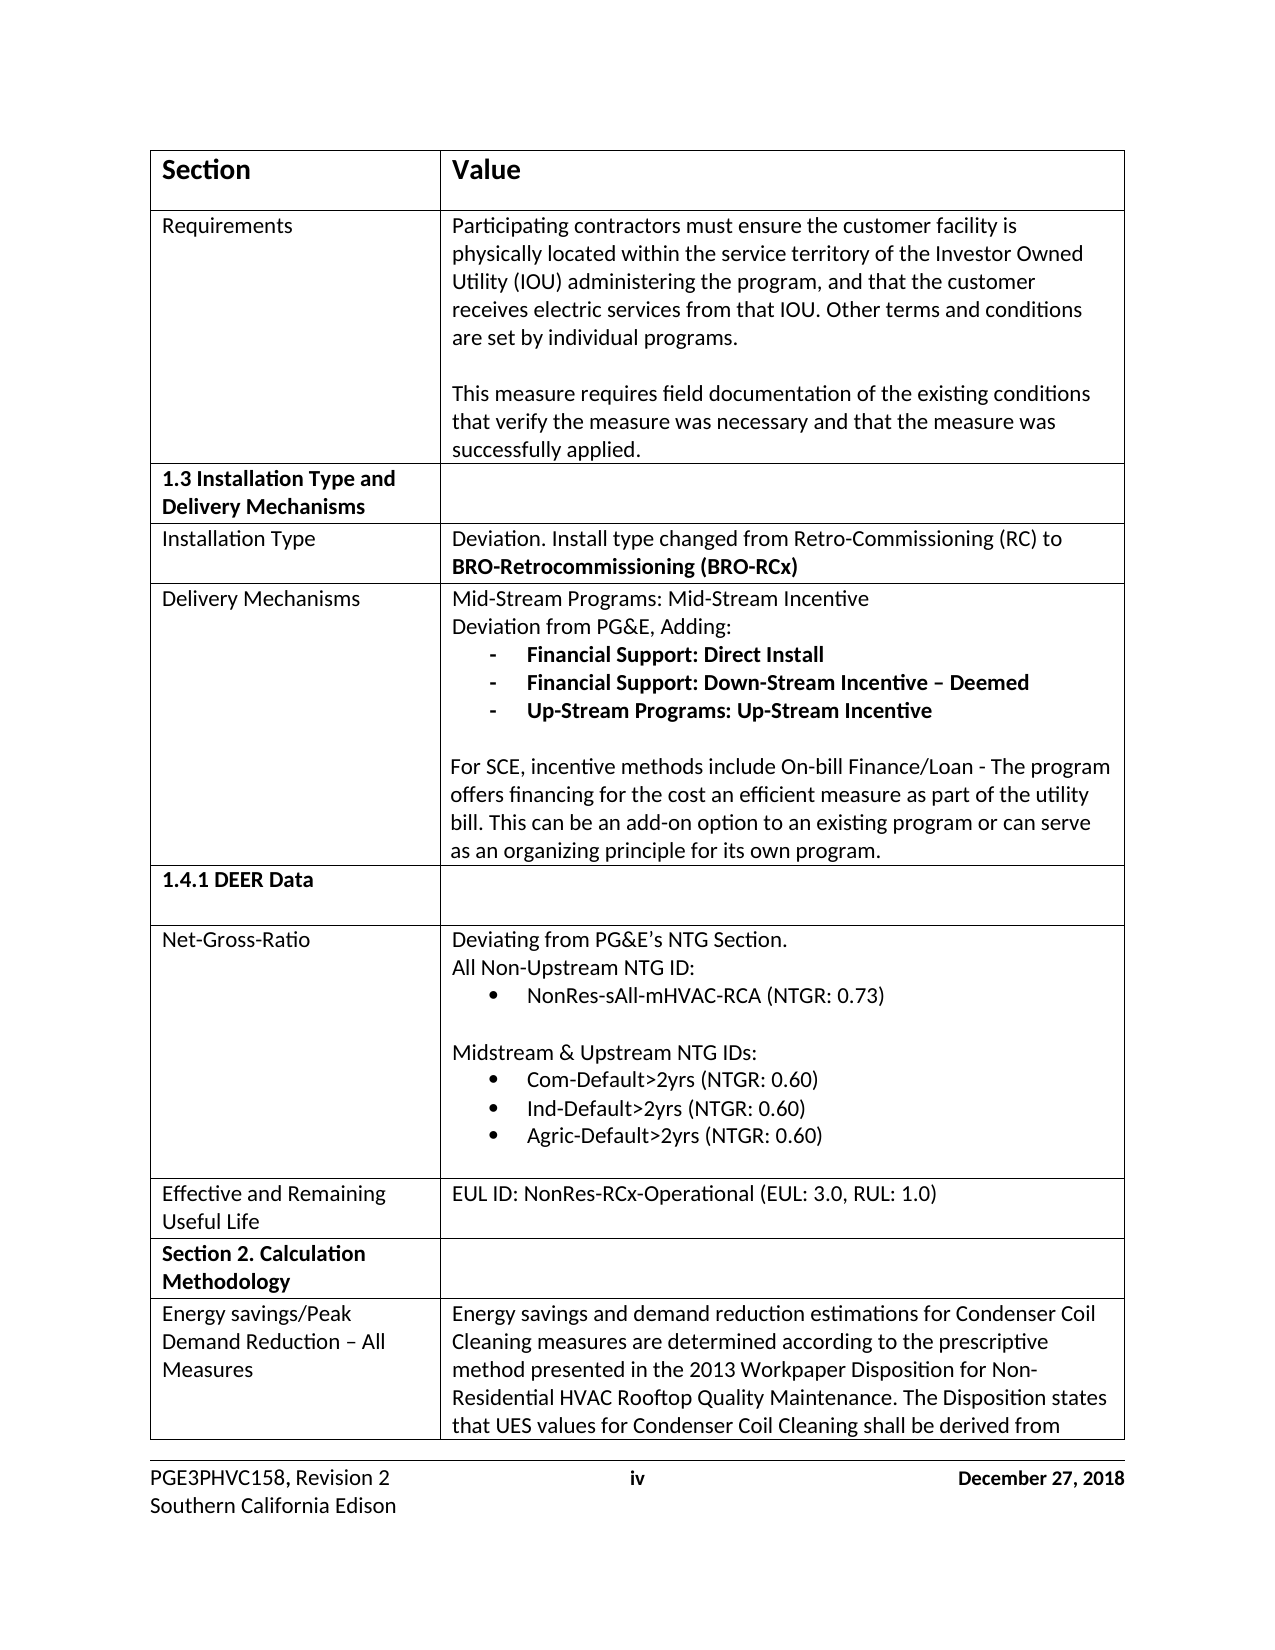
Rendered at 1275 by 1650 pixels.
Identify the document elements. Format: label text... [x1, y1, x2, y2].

table_cell Effective and Remaining Useful Life [151, 1179, 440, 1238]
table_cell Delivery Mechanisms [151, 584, 440, 864]
table_cell 1.4.1 DEER Data [151, 866, 440, 924]
table_cell [441, 866, 1124, 924]
table_cell Requirements [151, 211, 440, 463]
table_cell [151, 1299, 440, 1439]
table_cell Net-Gross-Ratio [151, 926, 440, 1178]
table_header Value [441, 151, 1124, 210]
table_cell EUL ID: NonRes-RCx-Operational (EUL: 3.0, RUL: 1.0) [441, 1179, 1124, 1238]
table_cell [441, 1239, 1124, 1298]
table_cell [441, 1299, 1124, 1439]
table_cell Mid-Stream Programs: Mid-Stream Incentive Deviation from PG&E, Adding: Financial Support: Direct Install Financial Support: Down-Stream Incentive – Deemed Up-Stream Programs: Up-Stream Incentive For SCE, incentive methods include On-bill Finance/Loan - The program offers financing for the cost an efficient measure as part of the utility bill. This can be an add-on option to an existing program or can serve as an organizing principle for its own program. [441, 584, 1124, 864]
table_cell Installation Type [151, 524, 440, 583]
table_cell [441, 464, 1124, 523]
table_header Section [151, 151, 440, 210]
table_cell Participating contractors must ensure the customer facility is physically located within the service territory of the Investor Owned Utility (IOU) administering the program, and that the customer receives electric services from that IOU. Other terms and conditions are set by individual programs. This measure requires field documentation of the existing conditions that verify the measure was necessary and that the measure was successfully applied. [441, 211, 1124, 463]
table_cell Deviation. Install type changed from Retro-Commissioning (RC) to BRO-Retrocommissioning (BRO-RCx) [441, 524, 1124, 583]
table_cell 1.3 Installation Type and Delivery Mechanisms [151, 464, 440, 523]
table_cell Section 2. Calculation Methodology [151, 1239, 440, 1298]
table_cell Deviating from PG&E’s NTG Section. All Non-Upstream NTG ID: NonRes-sAll-mHVAC-RCA (NTGR: 0.73) Midstream & Upstream NTG IDs: Com-Default>2yrs (NTGR: 0.60) Ind-Default>2yrs (NTGR: 0.60) Agric-Default>2yrs (NTGR: 0.60) [441, 926, 1124, 1178]
